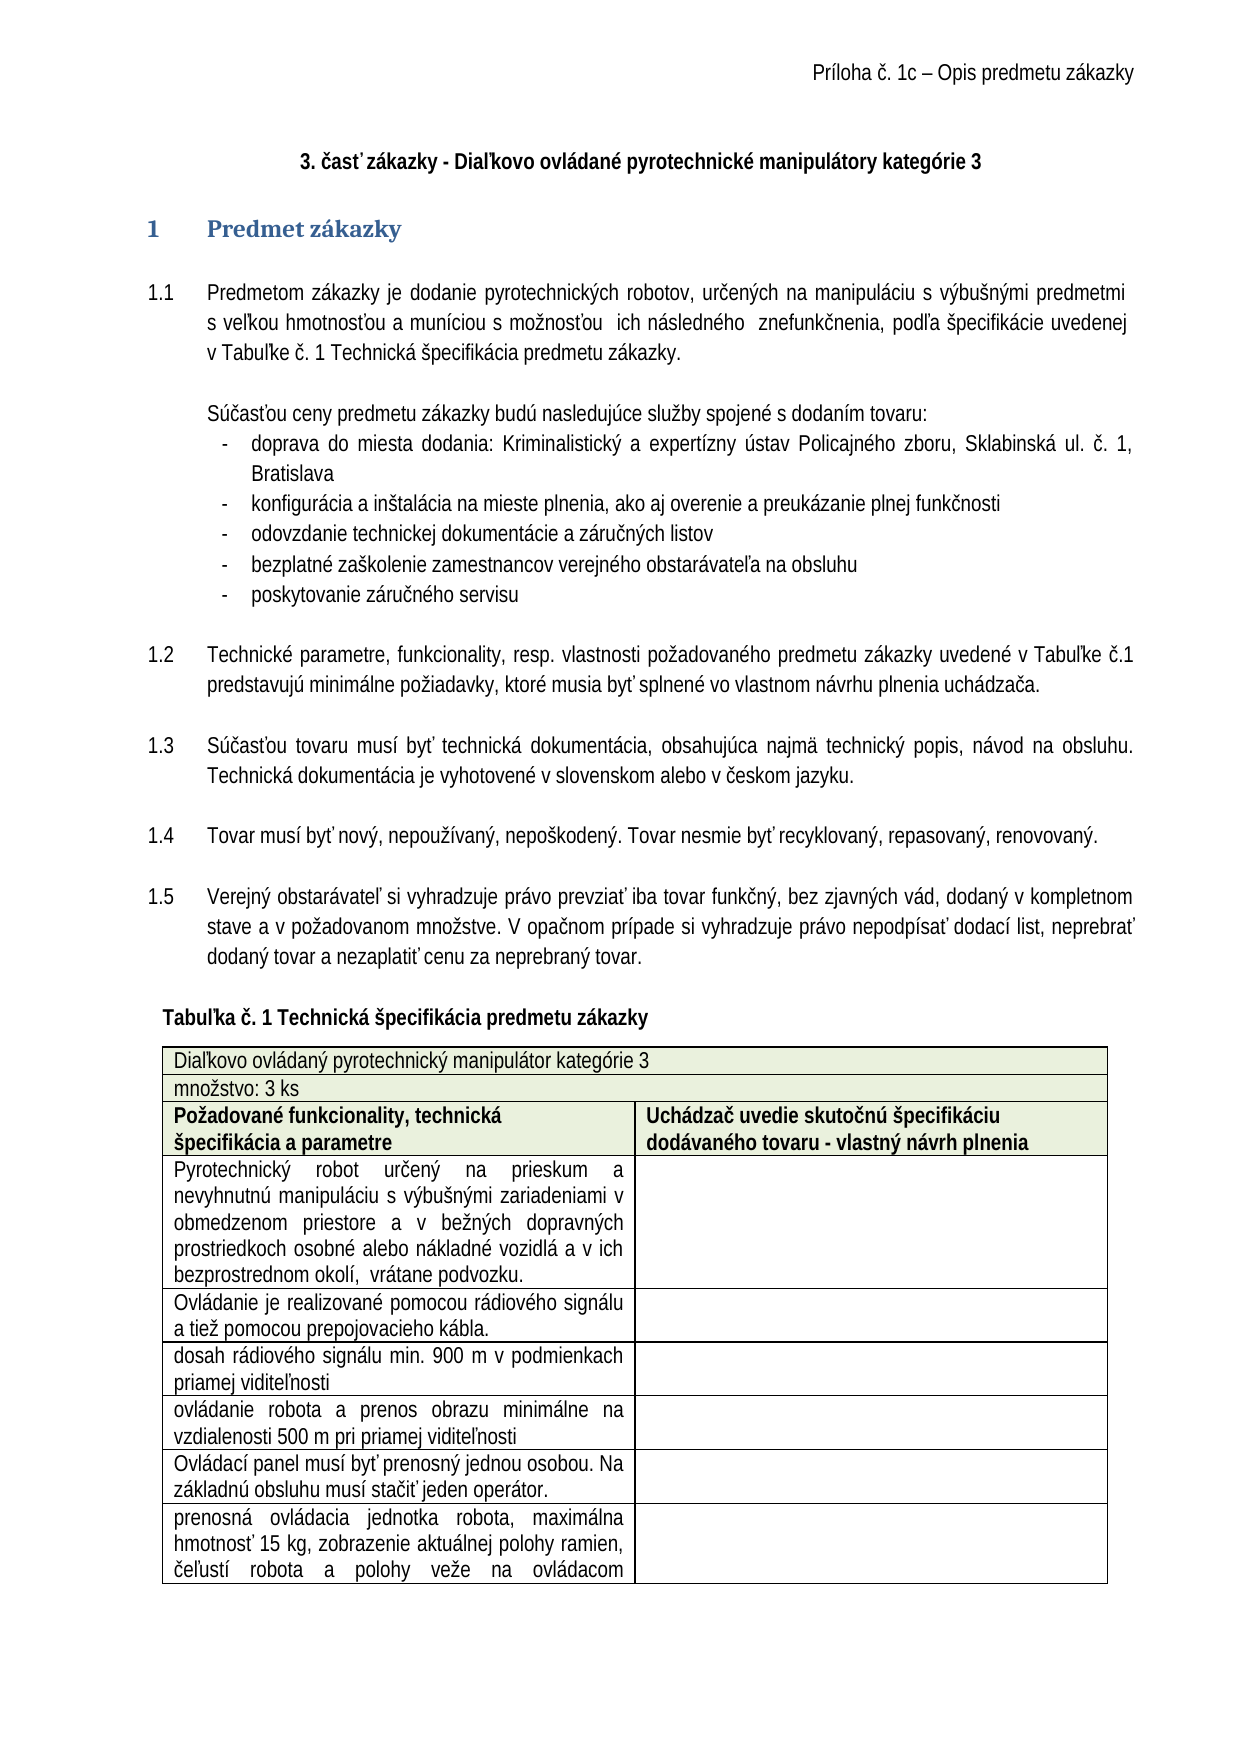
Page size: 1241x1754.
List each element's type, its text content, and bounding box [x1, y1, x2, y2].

table_cell Pyrotechnický robot určený na prieskum a nevyhnutnú manipuláciu s výbušnými zariadeniami v obmedzenom priestore a v bežných dopravných prostriedkoch osobné alebo nákladné vozidlá a v ich bezprostrednom okolí, vrátane podvozku. [163, 1156, 634, 1288]
text 1.5 Verejný obstarávateľ si vyhradzuje právo prevziať iba tovar funkčný, bez zjavných vád, dodaný v kompletnom stave a v požadovanom množstve. V opačnom prípade si vyhradzuje právo nepodpísať dodací list, neprebrať dodaný tovar a nezaplatiť cenu za neprebraný tovar. [148, 883, 1134, 969]
text 1.4 Tovar musí byť nový, nepoužívaný, nepoškodený. Tovar nesmie byť recyklovaný, repasovaný, renovovaný. [148, 822, 1134, 849]
table_cell dosah rádiového signálu min. 900 m v podmienkach priamej viditeľnosti [163, 1343, 634, 1395]
table_cell ovládanie robota a prenos obrazu minimálne na vzdialenosti 500 m pri priamej viditeľnosti [163, 1396, 634, 1449]
table_cell [636, 1156, 1107, 1288]
text - poskytovanie záručného servisu [221, 581, 1134, 607]
table_cell [636, 1343, 1107, 1395]
table_cell Ovládanie je realizované pomocou rádiového signálu a tiež pomocou prepojovacieho kábla. [163, 1289, 634, 1341]
text 1.3 Súčasťou tovaru musí byť technická dokumentácia, obsahujúca najmä technický popis, návod na obsluhu. Technická dokumentácia je vyhotovené v slovenskom alebo v českom jazyku. [148, 732, 1134, 788]
text 1.2 Technické parametre, funkcionality, resp. vlastnosti požadovaného predmetu zákazky uvedené v Tabuľke č.1 predstavujú minimálne požiadavky, ktoré musia byť splnené vo vlastnom návrhu plnenia uchádzača. [148, 641, 1134, 698]
table_cell Uchádzač uvedie skutočnú špecifikáciu dodávaného tovaru - vlastný návrh plnenia [636, 1102, 1107, 1155]
table_cell Ovládací panel musí byť prenosný jednou osobou. Na základnú obsluhu musí stačiť jeden operátor. [163, 1450, 634, 1503]
table_cell množstvo: 3 ks [163, 1075, 1107, 1101]
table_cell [163, 1504, 634, 1583]
text - konfigurácia a inštalácia na mieste plnenia, ako aj overenie a preukázanie plnej funkčnosti [221, 490, 1134, 516]
table_cell [636, 1396, 1107, 1449]
subtitle 1 Predmet zákazky [148, 215, 1134, 244]
text 1.1 Predmetom zákazky je dodanie pyrotechnických robotov, určených na manipuláciu s výbušnými predmetmi s veľkou hmotnosťou a muníciou s možnosťou ich následného znefunkčnenia, podľa špecifikácie uvedenej v Tabuľke č. 1 Technická špecifikácia predmetu zákazky. [148, 279, 1134, 365]
text 3. časť zákazky - Diaľkovo ovládané pyrotechnické manipulátory kategórie 3 [148, 148, 1134, 174]
text - bezplatné zaškolenie zamestnancov verejného obstarávateľa na obsluhu [221, 551, 1134, 577]
text - doprava do miesta dodania: Kriminalistický a expertízny ústav Policajného zboru, Sklabinská ul. č. 1, Bratislava [222, 430, 1134, 486]
table_cell [636, 1289, 1107, 1341]
table_cell [636, 1450, 1107, 1503]
text Súčasťou ceny predmetu zákazky budú nasledujúce služby spojené s dodaním tovaru: [207, 399, 1134, 426]
text - odovzdanie technickej dokumentácie a záručných listov [221, 520, 1134, 547]
text Tabuľka č. 1 Technická špecifikácia predmetu zákazky [148, 1004, 1134, 1030]
table_cell Požadované funkcionality, technická špecifikácia a parametre [163, 1102, 634, 1155]
table_cell [636, 1504, 1107, 1583]
table_header Diaľkovo ovládaný pyrotechnický manipulátor kategórie 3 [163, 1048, 1107, 1074]
